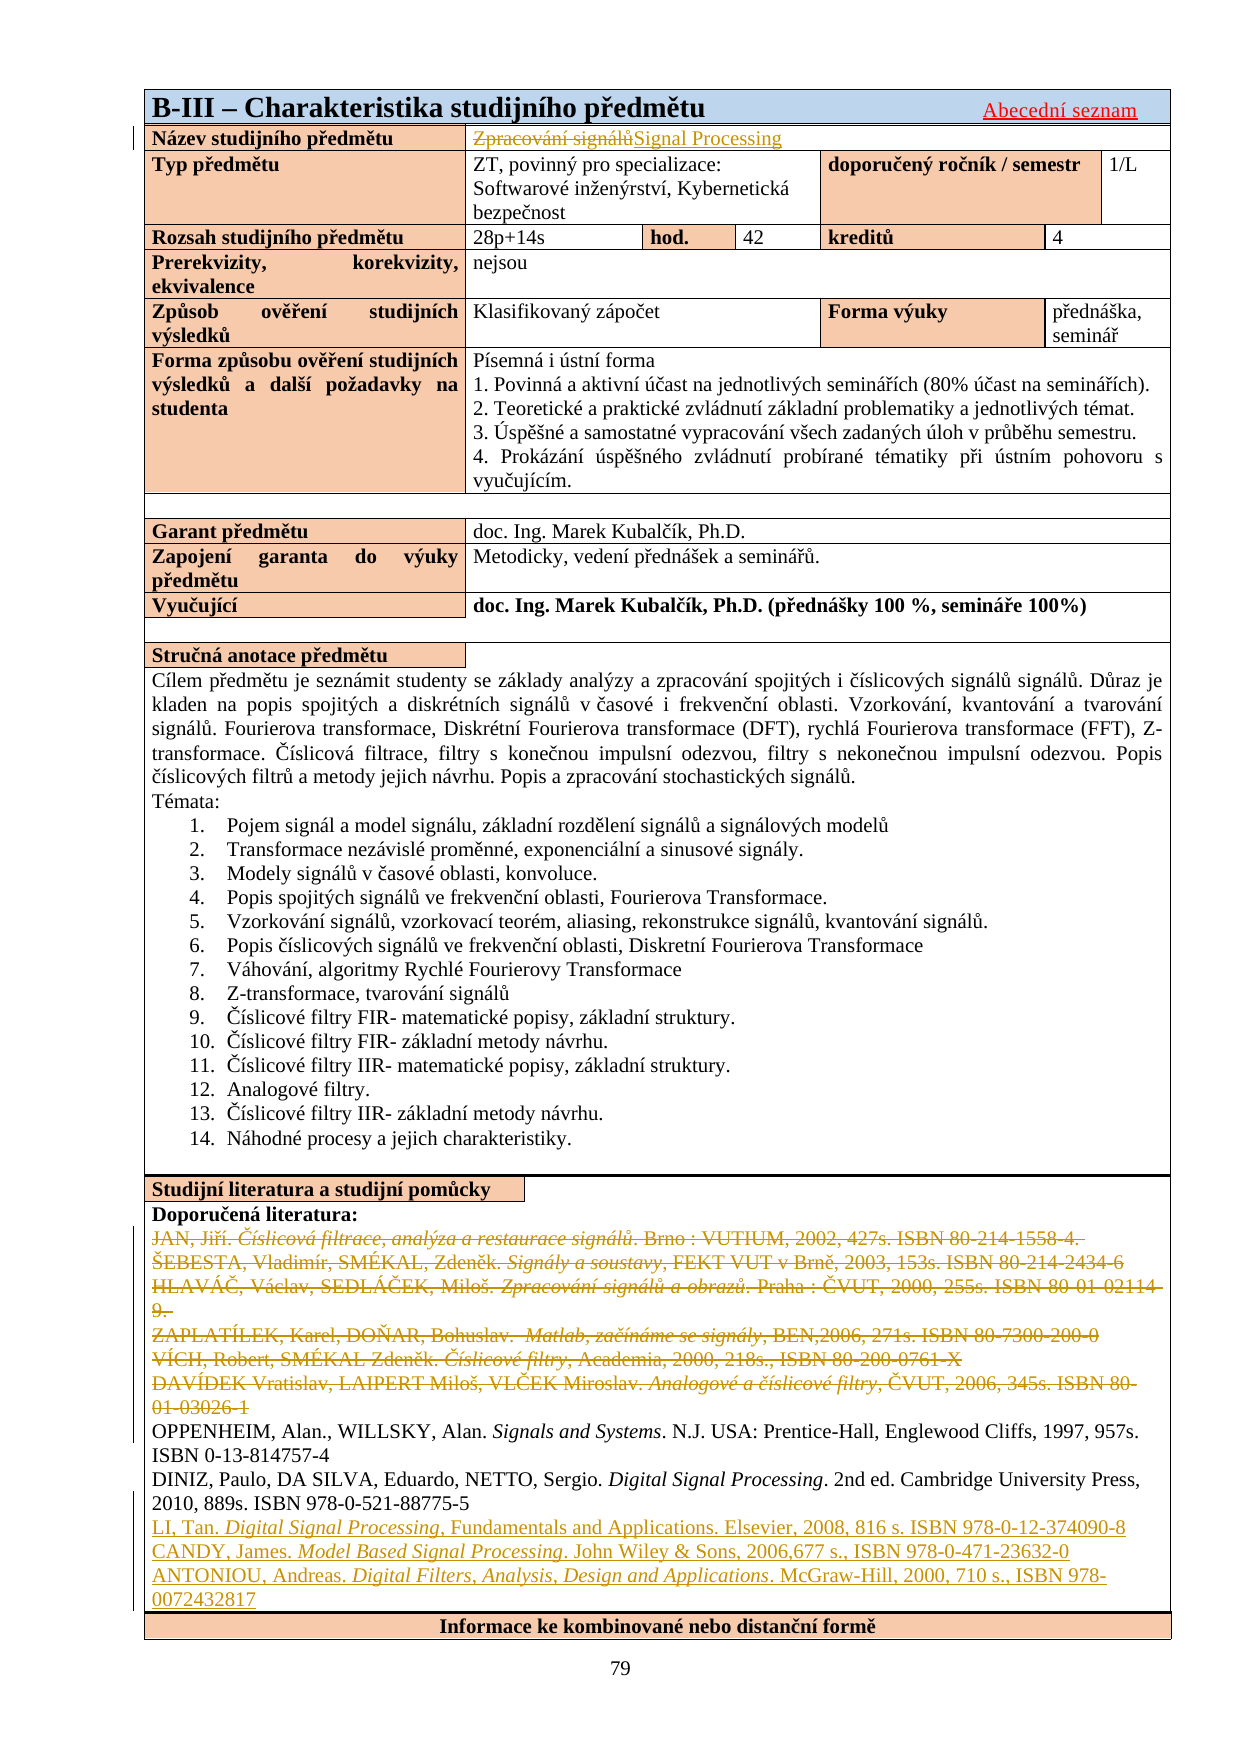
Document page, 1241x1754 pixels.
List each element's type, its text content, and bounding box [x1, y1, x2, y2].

table_cell [525, 1177, 1170, 1201]
table_cell 1/L [1102, 151, 1170, 224]
table_cell Cílem předmětu je seznámit studenty se základy analýzy a zpracování spojitých i číslicových signálů signálů. Důraz je kladen na popis spojitých a diskrétních signálů v časové i frekvenční oblasti. Vzorkování, kvantování a tvarování signálů. Fourierova transformace, Diskrétní Fourierova transformace (DFT), rychlá Fourierova transformace (FFT), Z-transformace. Číslicová filtrace, filtry s konečnou impulsní odezvou, filtry s nekonečnou impulsní odezvou. Popis číslicových filtrů a metody jejich návrhu. Popis a zpracování stochastických signálů. Témata: Pojem signál a model signálu, základní rozdělení signálů a signálových modelů Transformace nezávislé proměnné, exponenciální a sinusové signály. Modely signálů v časové oblasti, konvoluce. Popis spojitých signálů ve frekvenční oblasti, Fourierova Transformace. Vzorkování signálů, vzorkovací teorém, aliasing, rekonstrukce signálů, kvantování signálů. Popis číslicových signálů ve frekvenční oblasti, Diskretní Fourierova Transformace Váhování, algoritmy Rychlé Fourierovy Transformace Z-transformace, tvarování signálů Číslicové filtry FIR- matematické popisy, základní struktury. Číslicové filtry FIR- základní metody návrhu. Číslicové filtry IIR- matematické popisy, základní struktury. Analogové filtry. Číslicové filtry IIR- základní metody návrhu. Náhodné procesy a jejich charakteristiky. [145, 667, 1170, 1173]
table_cell doc. Ing. Marek Kubalčík, Ph.D. (přednášky 100 %, semináře 100%) [466, 593, 1170, 617]
table_cell [145, 617, 1170, 642]
table_cell 4 [1046, 225, 1170, 249]
table_cell Prerekvizity, korekvizity, ekvivalence [145, 250, 465, 298]
table_cell přednáška, seminář [1046, 299, 1170, 347]
table_cell Informace ke kombinované nebo distanční formě [145, 1614, 1171, 1638]
table_cell Klasifikovaný zápočet [466, 299, 820, 347]
table_cell doporučený ročník / semestr [821, 151, 1101, 224]
table_cell Způsob ověření studijních výsledků [145, 299, 465, 347]
table_cell Rozsah studijního předmětu [145, 225, 465, 249]
table_cell Forma výuky [821, 299, 1044, 347]
table_cell Název studijního předmětu [145, 126, 465, 150]
table_cell 42 [736, 225, 820, 249]
table_cell hod. [643, 225, 735, 249]
table_header B-III – Charakteristika studijního předmětu [145, 90, 1170, 123]
table_cell [466, 126, 1170, 150]
table_cell Písemná i ústní forma 1. Povinná a aktivní účast na jednotlivých seminářích (80% účast na seminářích). 2. Teoretické a praktické zvládnutí základní problematiky a jednotlivých témat. 3. Úspěšné a samostatné vypracování všech zadaných úloh v průběhu semestru. 4. Prokázání úspěšného zvládnutí probírané tématiky při ústním pohovoru s vyučujícím. [466, 348, 1170, 492]
table_cell [145, 494, 1170, 518]
table_cell Zapojení garanta do výuky předmětu [145, 544, 465, 592]
table_cell Metodicky, vedení přednášek a seminářů. [466, 544, 1170, 592]
table_cell 28p+14s [466, 225, 642, 249]
table_cell Stručná anotace předmětu [145, 643, 465, 667]
table_cell nejsou [466, 250, 1170, 298]
table_cell Studijní literatura a studijní pomůcky [145, 1177, 524, 1201]
table_cell doc. Ing. Marek Kubalčík, Ph.D. [466, 519, 1170, 543]
table_cell Vyučující [145, 593, 465, 617]
table_cell ZT, povinný pro specializace: Softwarové inženýrství, Kybernetická bezpečnost [466, 151, 820, 224]
table_cell kreditů [821, 225, 1044, 249]
table_cell [466, 643, 1170, 667]
table_cell Typ předmětu [145, 151, 465, 224]
table_cell Garant předmětu [145, 519, 465, 543]
table_cell Forma způsobu ověření studijních výsledků a další požadavky na studenta [145, 348, 465, 492]
table_cell Doporučená literatura: OPPENHEIM, Alan., WILLSKY, Alan. Signals and Systems. N.J. USA: Prentice-Hall, Englewood Cliffs, 1997, 957s. ISBN 0-13-814757-4 DINIZ, Paulo, DA SILVA, Eduardo, NETTO, Sergio. Digital Signal Processing. 2nd ed. Cambridge University Press, 2010, 889s. ISBN 978-0-521-88775-5 [145, 1201, 1170, 1611]
